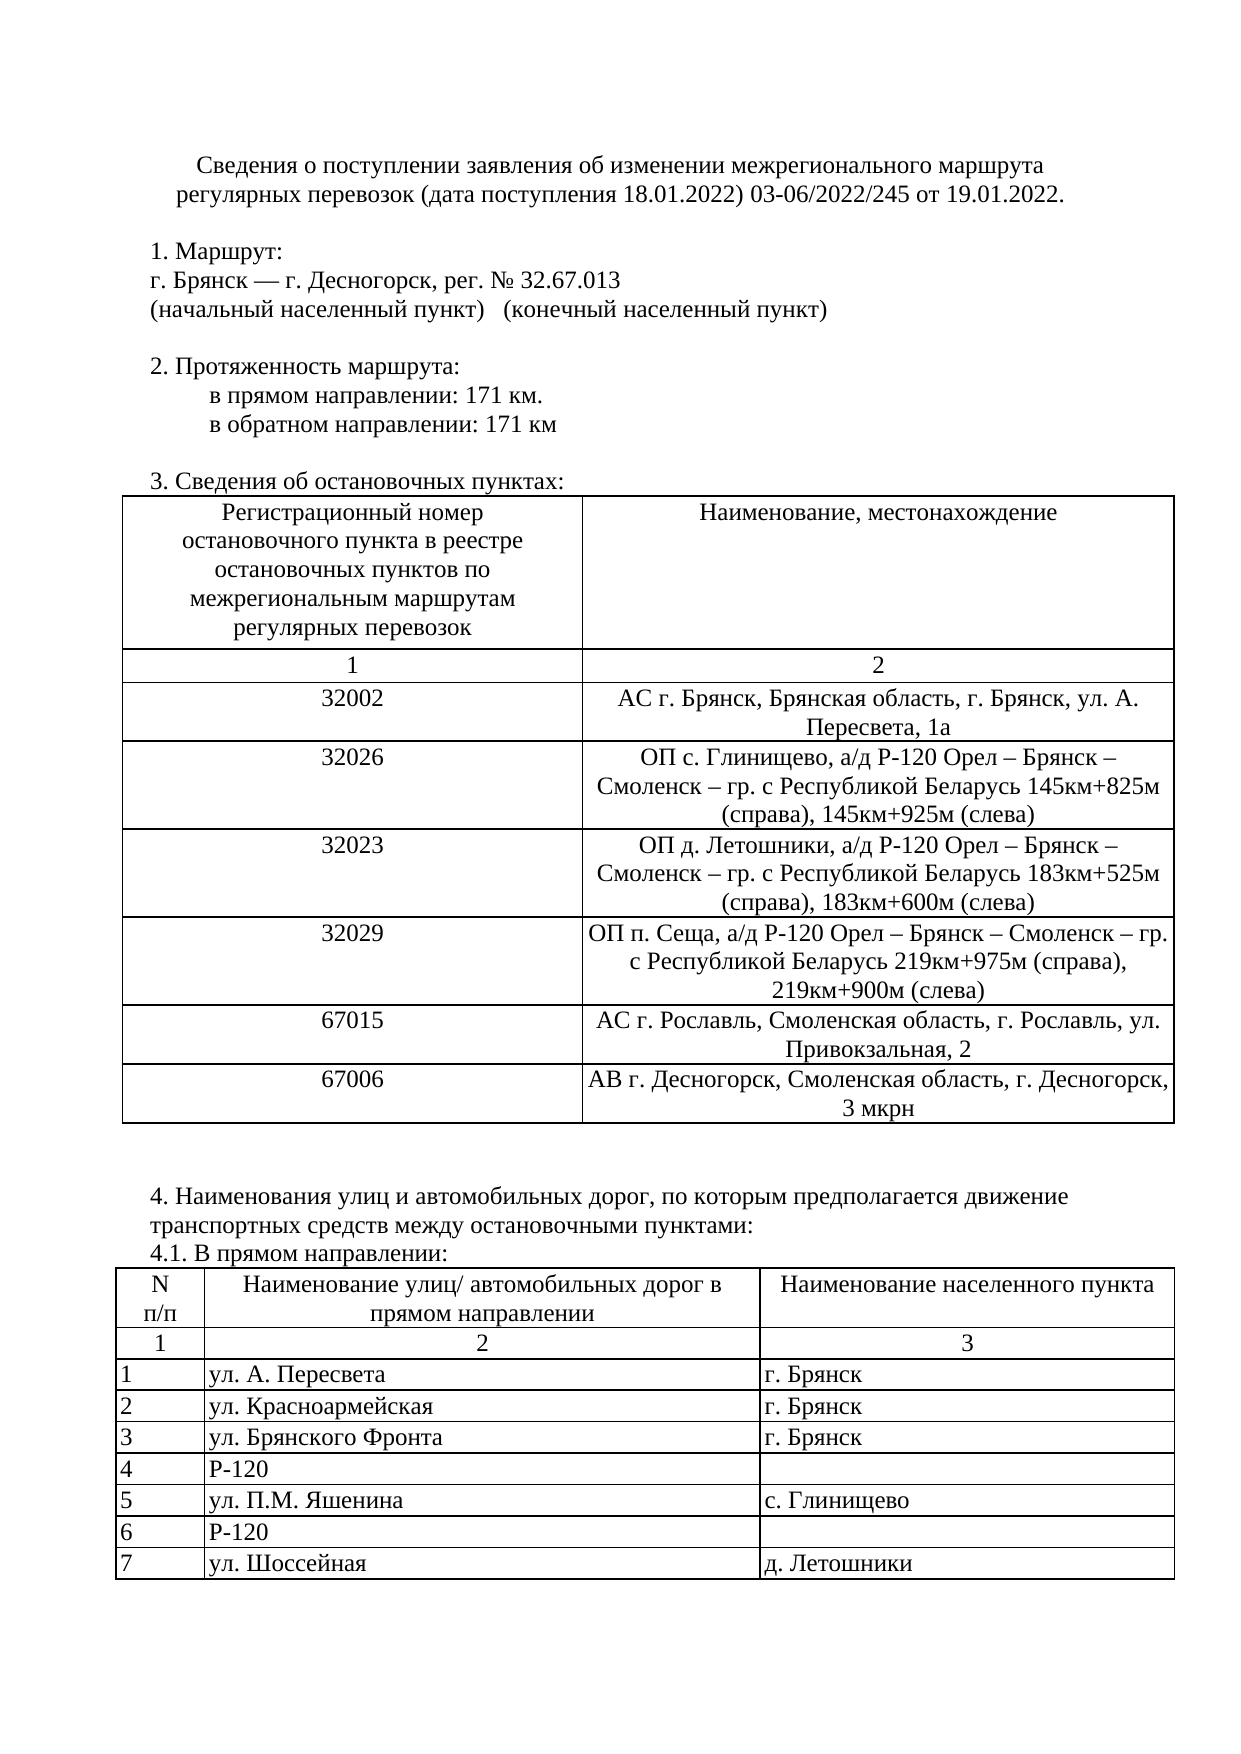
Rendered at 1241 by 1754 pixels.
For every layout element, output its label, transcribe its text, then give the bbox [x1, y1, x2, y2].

table_cell 2 [583, 650, 1173, 681]
table_header Наименование улиц/ автомобильных дорог в прямом направлении [205, 1269, 759, 1326]
table_cell ул. Красноармейская [205, 1391, 759, 1421]
table_cell [761, 1454, 1174, 1484]
table_cell 4 [117, 1454, 204, 1484]
table_header N п/п [117, 1269, 204, 1326]
text 3. Сведения об остановочных пунктах: [150, 466, 1090, 495]
text 4. Наименования улиц и автомобильных дорог, по которым предполагается движение транспортных средств между остановочными пунктами: [150, 1181, 1090, 1238]
table_cell 1 [117, 1360, 204, 1389]
table_cell АС г. Брянск, Брянская область, г. Брянск, ул. А. Пересвета, 1а [583, 683, 1173, 740]
table_cell 3 [761, 1328, 1174, 1358]
table_cell 3 [117, 1422, 204, 1452]
table_header Наименование, местонахождение [583, 497, 1173, 648]
table_cell д. Летошники [761, 1548, 1174, 1578]
table_cell г. Брянск [761, 1391, 1174, 1421]
table_cell 2 [117, 1391, 204, 1421]
table_cell ул. П.М. Яшенина [205, 1485, 759, 1515]
table_cell АС г. Рославль, Смоленская область, г. Рославль, ул. Привокзальная, 2 [583, 1006, 1173, 1063]
text 4.1. В прямом направлении: [150, 1238, 1090, 1267]
table_cell г. Брянск [761, 1360, 1174, 1389]
text 2. Протяженность маршрута: [150, 351, 1090, 380]
table_cell ОП д. Летошники, а/д Р-120 Орел – Брянск – Смоленск – гр. с Республикой Беларусь 183км+525м (справа), 183км+600м (слева) [583, 830, 1173, 916]
table_cell ул. Шоссейная [205, 1548, 759, 1578]
table_cell [761, 1517, 1174, 1547]
text 1. Маршрут: [150, 236, 1090, 265]
text (начальный населенный пункт) (конечный населенный пункт) [150, 294, 1090, 322]
table_header Регистрационный номер остановочного пункта в реестре остановочных пунктов по межрегиональным маршрутам регулярных перевозок [123, 497, 582, 648]
table_cell 32023 [123, 830, 582, 916]
text в обратном направлении: 171 км [150, 409, 1090, 437]
table_cell 1 [123, 650, 582, 681]
table_cell АВ г. Десногорск, Смоленская область, г. Десногорск, 3 мкрн [583, 1065, 1173, 1122]
table_cell 32002 [123, 683, 582, 740]
table_cell 1 [117, 1328, 204, 1358]
text в прямом направлении: 171 км. [150, 380, 1090, 409]
table_cell 32026 [123, 742, 582, 828]
table_cell Р-120 [205, 1517, 759, 1547]
table_cell 6 [117, 1517, 204, 1547]
table_cell ул. А. Пересвета [205, 1360, 759, 1389]
table_header Наименование населенного пункта [761, 1269, 1174, 1326]
table_cell ОП п. Сеща, а/д Р-120 Орел – Брянск – Смоленск – гр. с Республикой Беларусь 219км+975м (справа), 219км+900м (слева) [583, 918, 1173, 1004]
text Сведения о поступлении заявления об изменении межрегионального маршрута регулярных перевозок (дата поступления 18.01.2022) 03-06/2022/245 от 19.01.2022. [150, 150, 1090, 207]
table_cell 32029 [123, 918, 582, 1004]
table_cell с. Глинищево [761, 1485, 1174, 1515]
table_cell 67015 [123, 1006, 582, 1063]
table_cell ОП с. Глинищево, а/д Р-120 Орел – Брянск – Смоленск – гр. с Республикой Беларусь 145км+825м (справа), 145км+925м (слева) [583, 742, 1173, 828]
table_cell 67006 [123, 1065, 582, 1122]
table_cell г. Брянск [761, 1422, 1174, 1452]
table_cell 7 [117, 1548, 204, 1578]
table_cell 5 [117, 1485, 204, 1515]
table_cell ул. Брянского Фронта [205, 1422, 759, 1452]
table_cell 2 [205, 1328, 759, 1358]
table_cell Р-120 [205, 1454, 759, 1484]
text г. Брянск — г. Десногорск, рег. № 32.67.013 [150, 265, 1090, 294]
